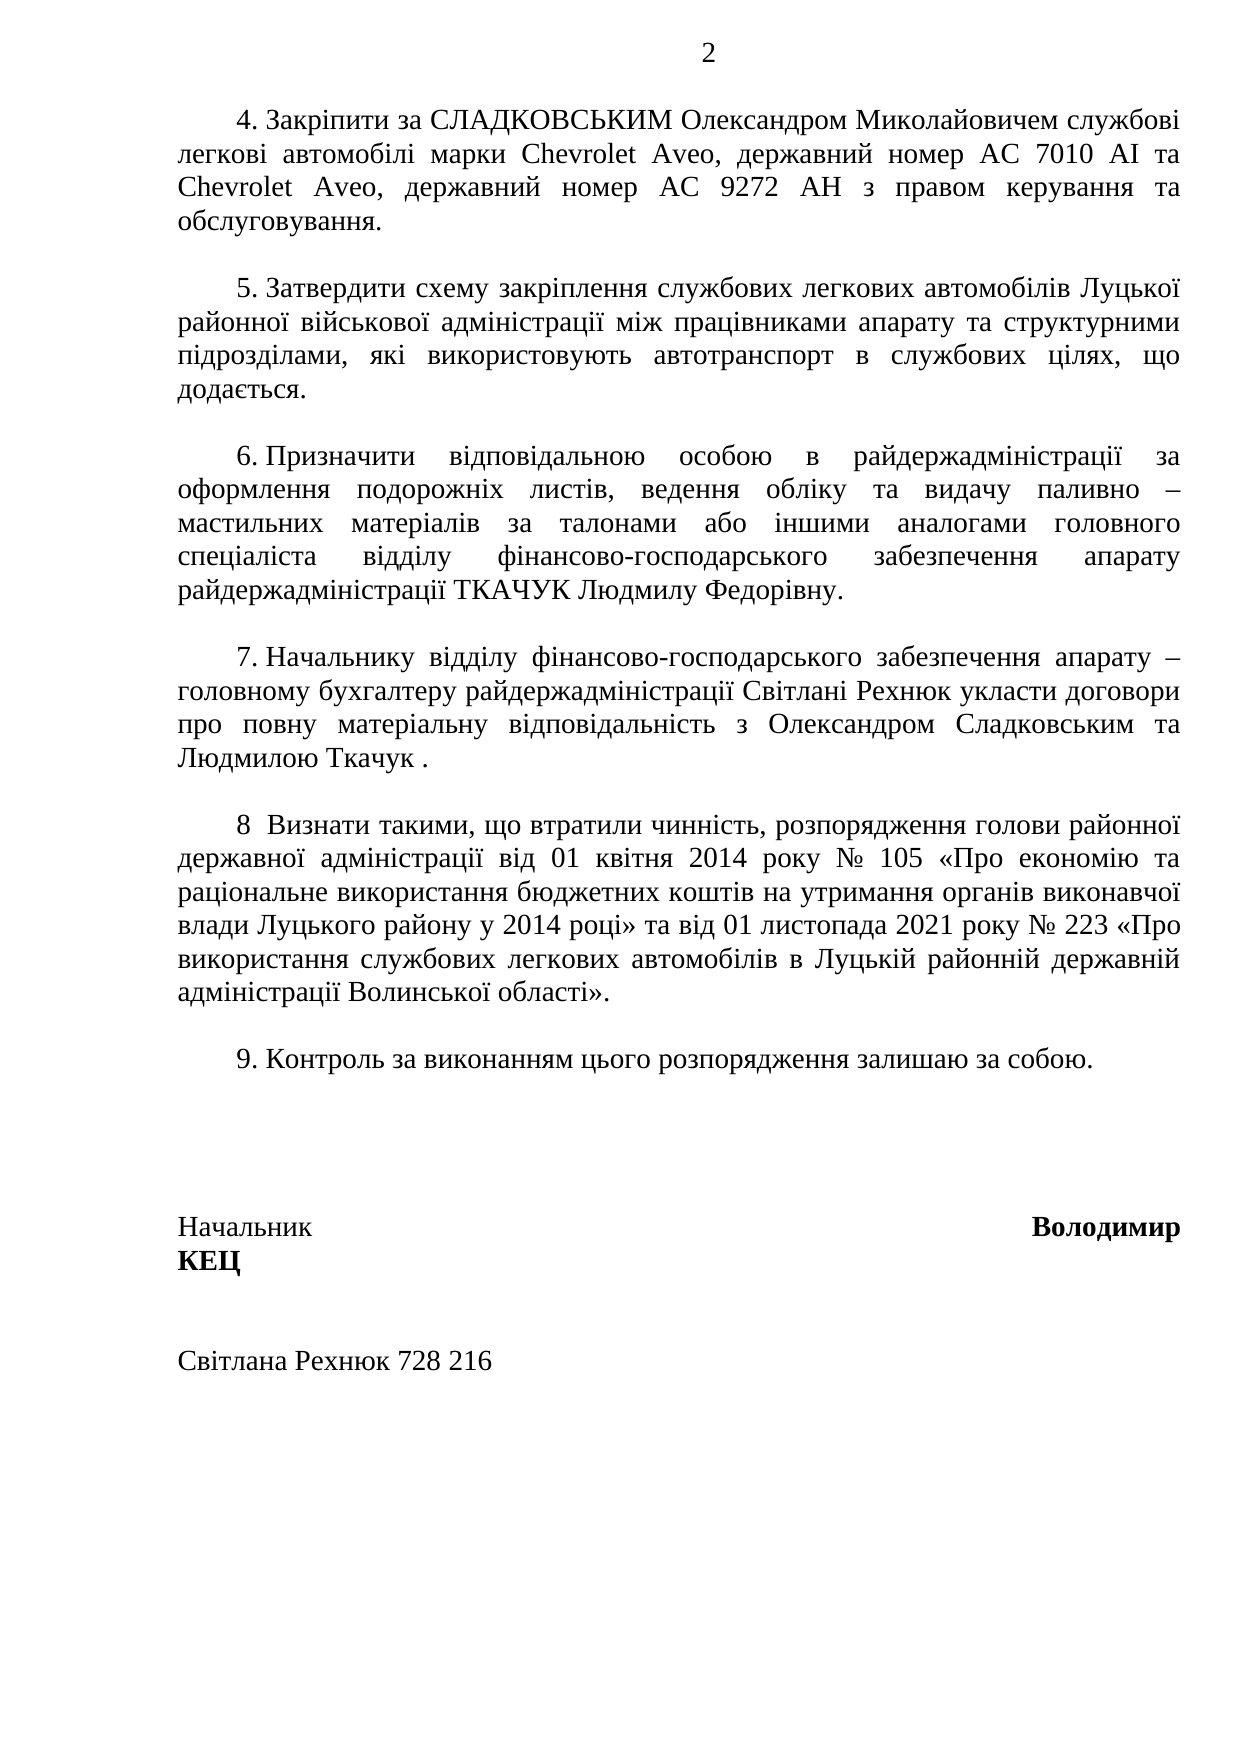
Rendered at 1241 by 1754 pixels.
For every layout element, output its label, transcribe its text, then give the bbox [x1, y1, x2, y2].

text 2 [177, 35, 1181, 69]
text Начальник Володимир КЕЦ [177, 1209, 1181, 1276]
text 7. Начальнику відділу фінансово-господарського забезпечення апарату – головному бухгалтеру райдержадміністрації Світлані Рехнюк укласти договори про повну матеріальну відповідальність з Олександром Сладковським та Людмилою Ткачук . [177, 639, 1181, 773]
text 9. Контроль за виконанням цього розпорядження залишаю за собою. [177, 1042, 1181, 1075]
text Світлана Рехнюк 728 216 [177, 1343, 1181, 1377]
text 4. Закріпити за СЛАДКОВСЬКИМ Олександром Миколайовичем службові легкові автомобілі марки Chevrolet Aveo, державний номер АС 7010 АІ та Chevrolet Aveo, державний номер АС 9272 АН з правом керування та обслуговування. [177, 102, 1181, 237]
text 6. Призначити відповідальною особою в райдержадміністрації за оформлення подорожніх листів, ведення обліку та видачу паливно – мастильних матеріалів за талонами або іншими аналогами головного спеціаліста відділу фінансово-господарського забезпечення апарату райдержадміністрації ТКАЧУК Людмилу Федорівну. [177, 438, 1181, 606]
text 8 Визнати такими, що втратили чинність, розпорядження голови районної державної адміністрації від 01 квітня 2014 року № 105 «Про економію та раціональне використання бюджетних коштів на утримання органів виконавчої влади Луцького району у 2014 році» та від 01 листопада 2021 року № 223 «Про використання службових легкових автомобілів в Луцькій районній державній адміністрації Волинської області». [177, 807, 1181, 1008]
text 5. Затвердити схему закріплення службових легкових автомобілів Луцької районної військової адміністрації між працівниками апарату та структурними підрозділами, які використовують автотранспорт в службових цілях, що додається. [177, 270, 1181, 404]
